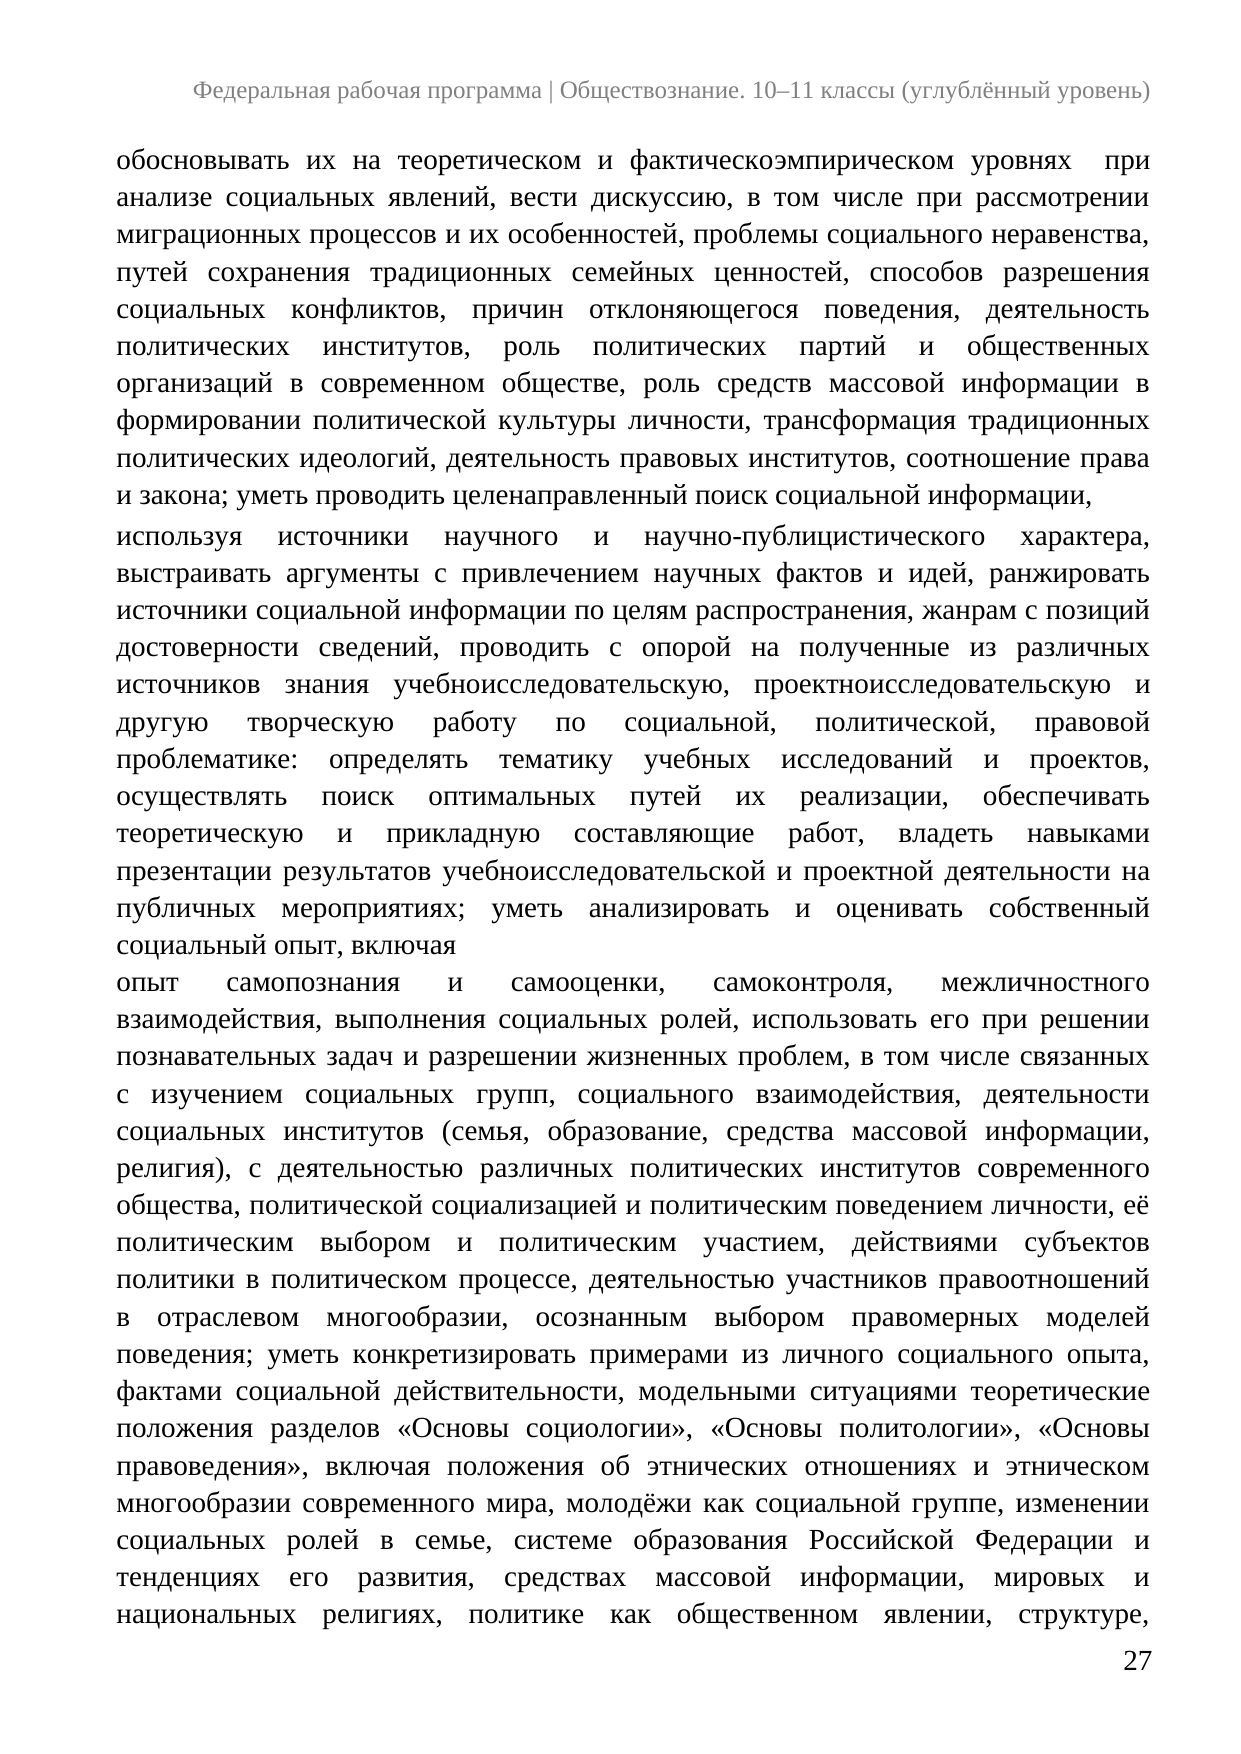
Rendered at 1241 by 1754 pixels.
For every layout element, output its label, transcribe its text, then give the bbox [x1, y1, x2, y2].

text обосновывать их на теоретическом и фактическо­эмпирическом уровнях при анализе социальных явлений, вести дискуссию, в том числе при рассмотрении миграционных процессов и их особенностей, проблемы социального неравенства, путей сохранения традиционных семейных ценностей, способов разрешения социальных конфликтов, причин отклоняющегося поведения, деятельность политических институтов, роль политических партий и общественных организаций в современном обществе, роль средств массовой информации в формировании политической культуры личности, трансформация традиционных политических идеологий, деятельность правовых институтов, соотношение права и закона; уметь проводить целенаправленный поиск социальной информации, [116, 142, 1151, 510]
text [116, 964, 1151, 1630]
text используя источники научного и научно-публицистического характера, выстраивать аргументы с привлечением научных фактов и идей, ранжировать источники социальной информации по целям распространения, жанрам с позиций достоверности сведений, проводить с опорой на полученные из различных источников знания учебно­исследовательскую, проектно­исследовательскую и другую творческую работу по социальной, политической, правовой проблематике: определять тематику учебных исследований и проектов, осуществлять поиск оптимальных путей их реализации, обеспечивать теоретическую и прикладную составляющие работ, владеть навыками презентации результатов учебно­исследовательской и проектной деятельности на публичных мероприятиях; уметь анализировать и оценивать собственный социальный опыт, включая [116, 518, 1151, 961]
